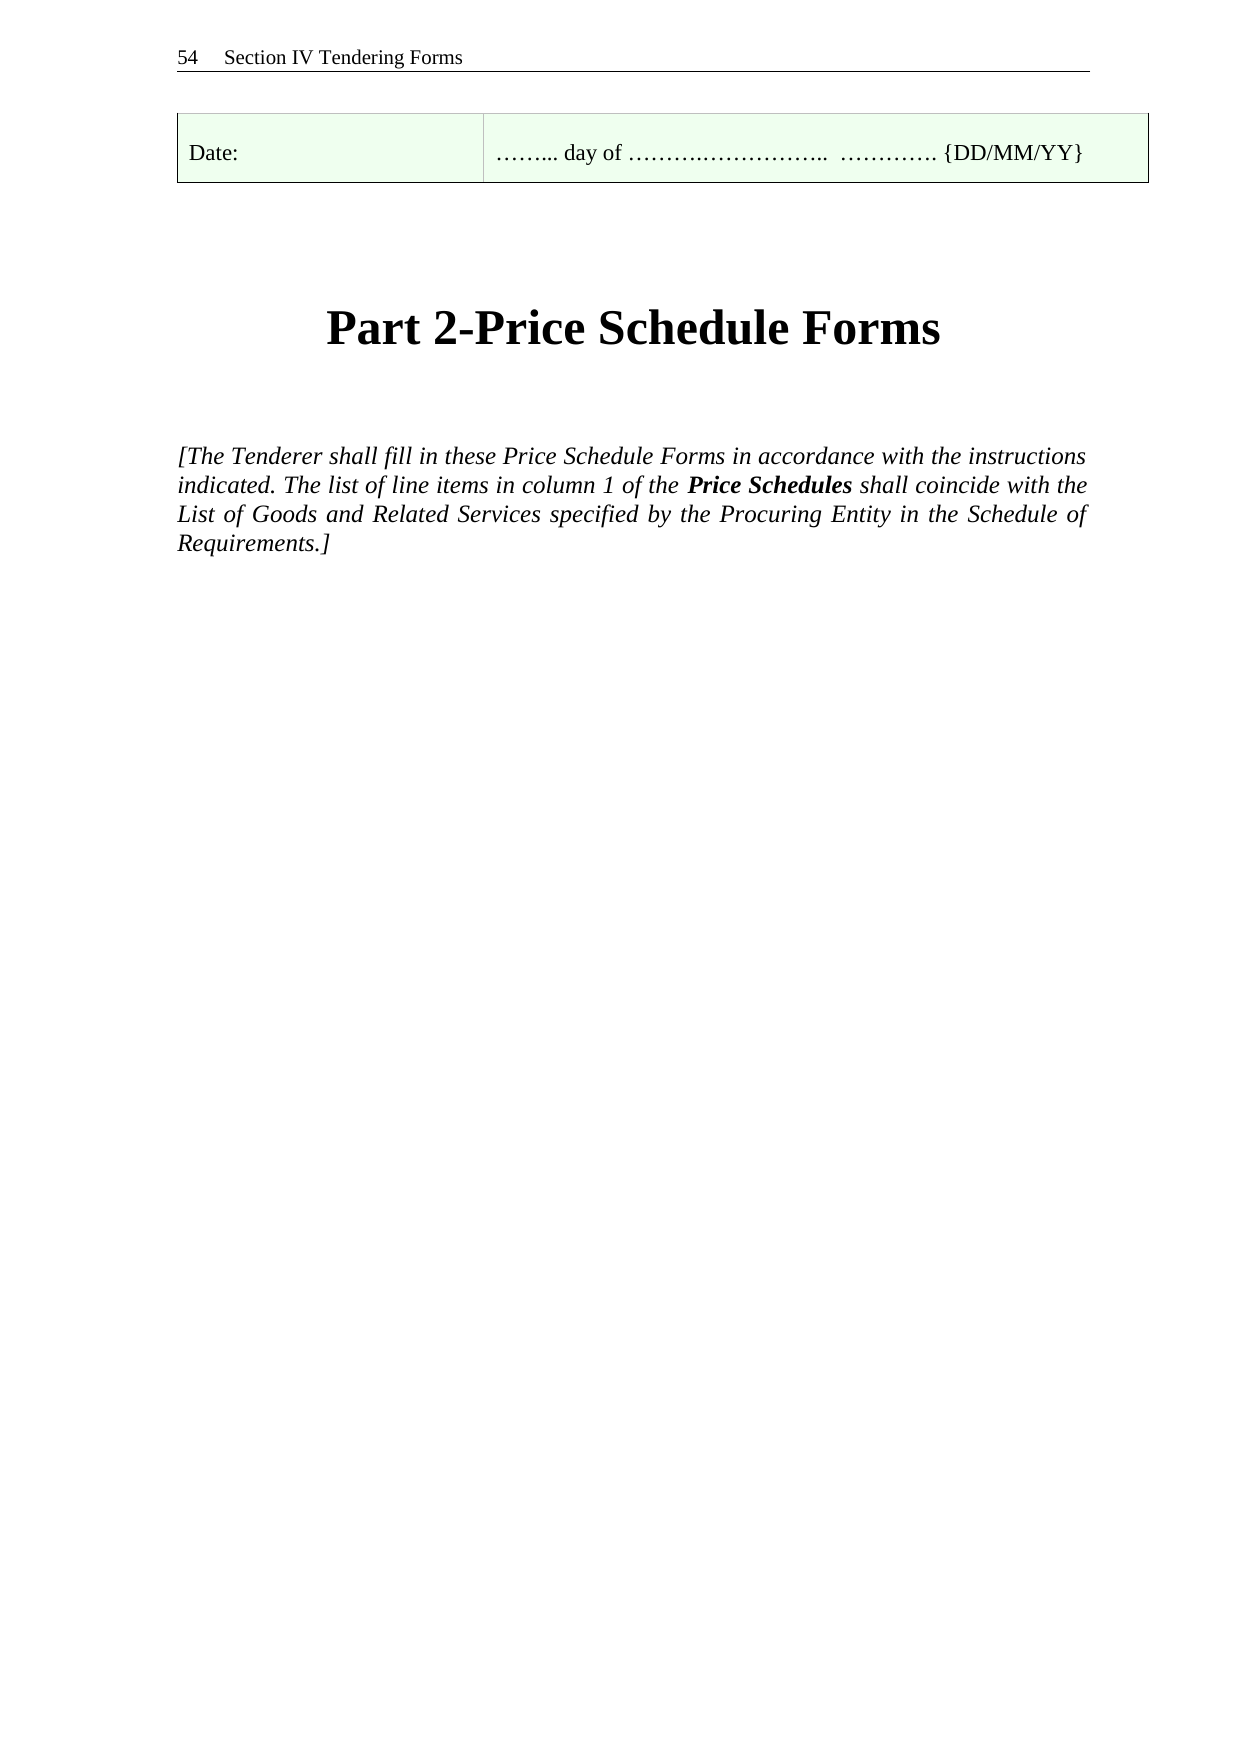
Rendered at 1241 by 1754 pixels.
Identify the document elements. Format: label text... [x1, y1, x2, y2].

text [The Tenderer shall fill in these Price Schedule Forms in accordance with the instructions indicated. The list of line items in column 1 of the Price Schedules shall coincide with the List of Goods and Related Services specified by the Procuring Entity in the Schedule of Requirements.] [177, 441, 1090, 556]
table_cell ……... day of ……….…………….. …………. {DD/MM/YY} [484, 114, 1148, 182]
title Part 2-Price Schedule Forms [177, 298, 1090, 355]
table_cell Date: [178, 114, 483, 182]
